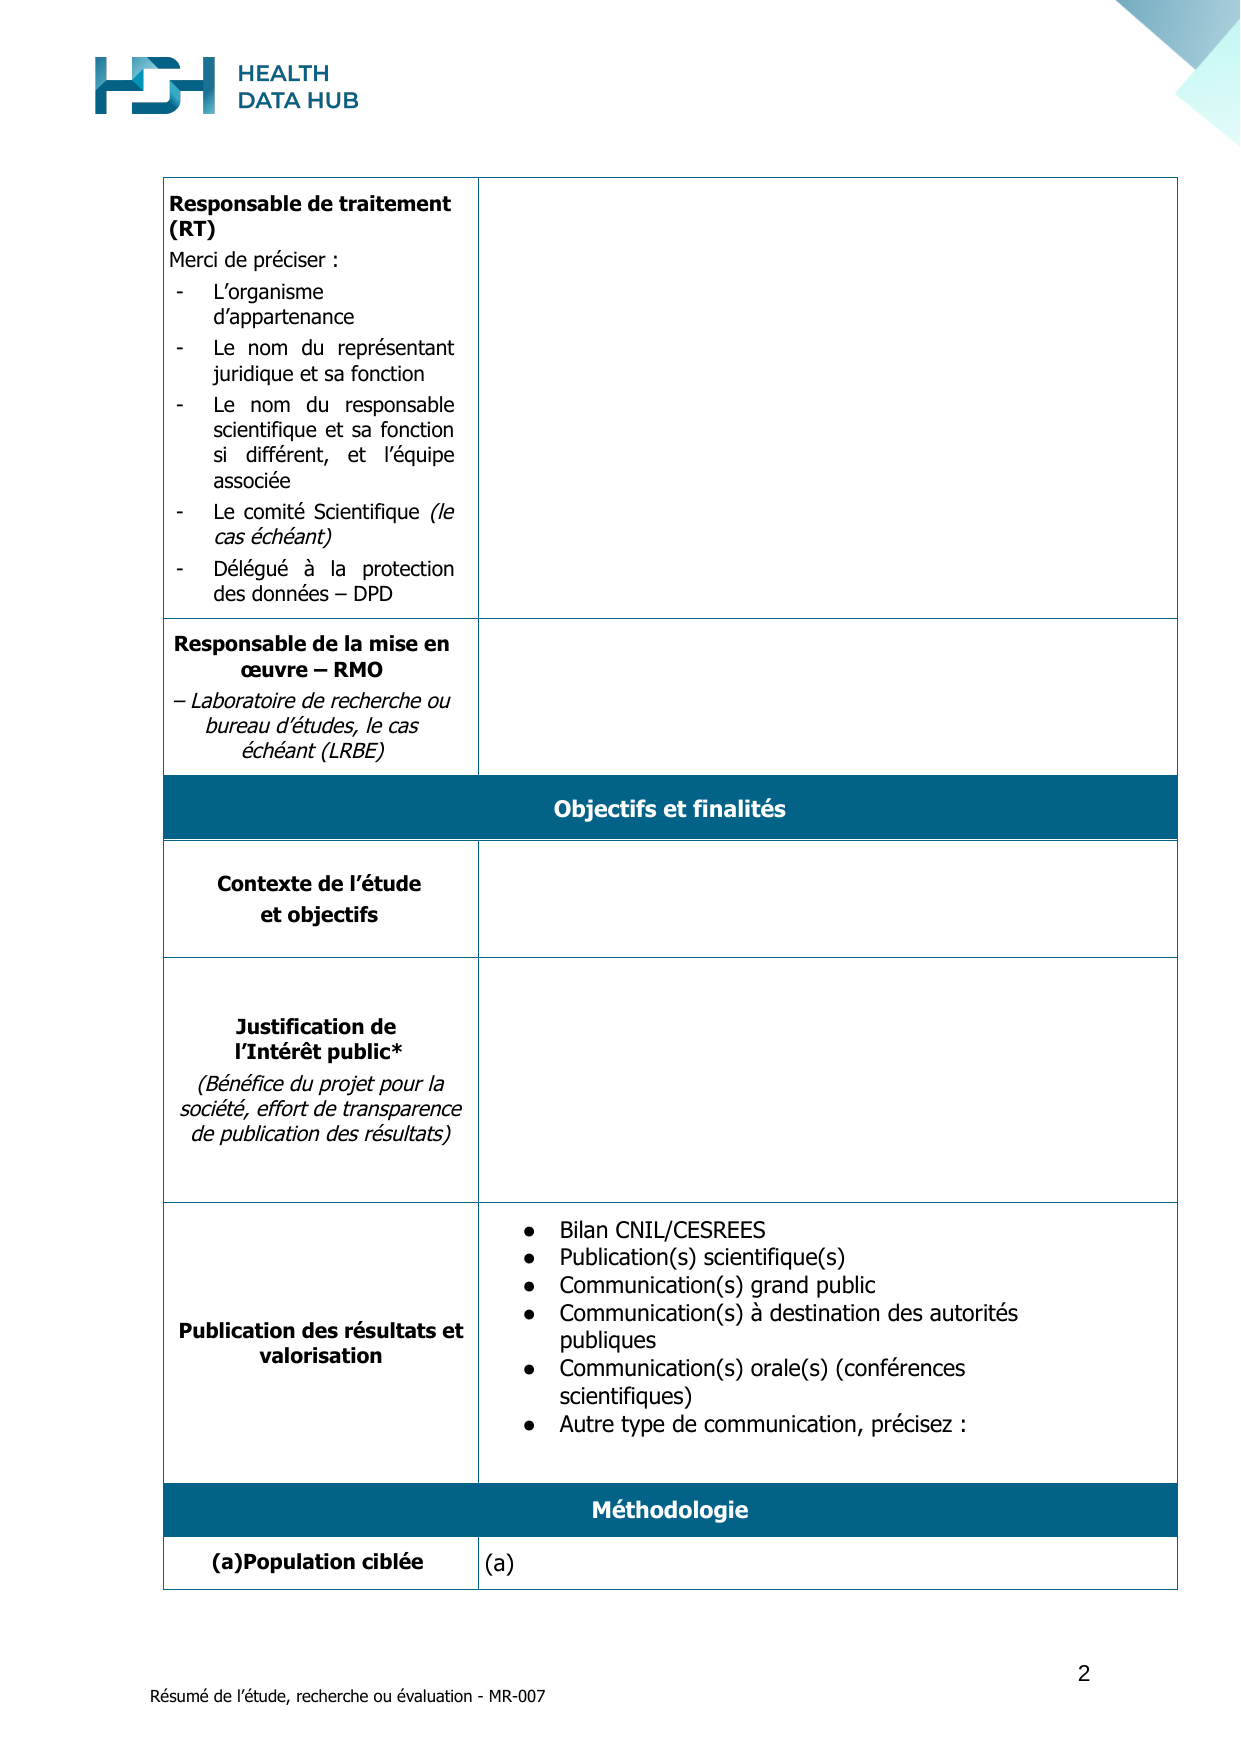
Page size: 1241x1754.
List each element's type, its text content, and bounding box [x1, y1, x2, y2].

table_cell (a) (b) De à (c) De à [479, 1537, 1177, 1589]
table_cell [479, 841, 1177, 957]
table_cell Responsable de la mise en œuvre – RMO – Laboratoire de recherche ou bureau d’études, le cas échéant (LRBE) [164, 619, 478, 775]
picture [95, 57, 359, 114]
table_cell Responsable de traitement (RT) Merci de préciser : L’organisme d’appartenance Le nom du représentant juridique et sa fonction Le nom du responsable scientifique et sa fonction si différent, et l’équipe associée Le comité Scientifique (le cas échéant) Délégué à la protection des données – DPD [164, 178, 478, 618]
picture [1102, 0, 1241, 157]
table_cell Justification de l’Intérêt public* (Bénéfice du projet pour la société, effort de transparence de publication des résultats) [164, 958, 478, 1202]
table_cell [479, 958, 1177, 1202]
table_cell (a)Population ciblée (critères d’inclusion et non inclusion) (b) Période d’inclusion ou de ciblage (c) Période d’extraction demandée [164, 1537, 478, 1589]
table_cell Bilan CNIL/CESREES Publication(s) scientifique(s) Communication(s) grand public Communication(s) à destination des autorités publiques Communication(s) orale(s) (conférences scientifiques) Autre type de communication, précisez : [479, 1203, 1177, 1483]
table_cell Contexte de l’étude et objectifs [164, 841, 478, 957]
table_cell [479, 619, 1177, 775]
table_cell Objectifs et finalités [164, 776, 1177, 839]
table_cell [479, 178, 1177, 618]
table_cell Publication des résultats et valorisation [164, 1203, 478, 1483]
table_cell Méthodologie [164, 1484, 1177, 1536]
